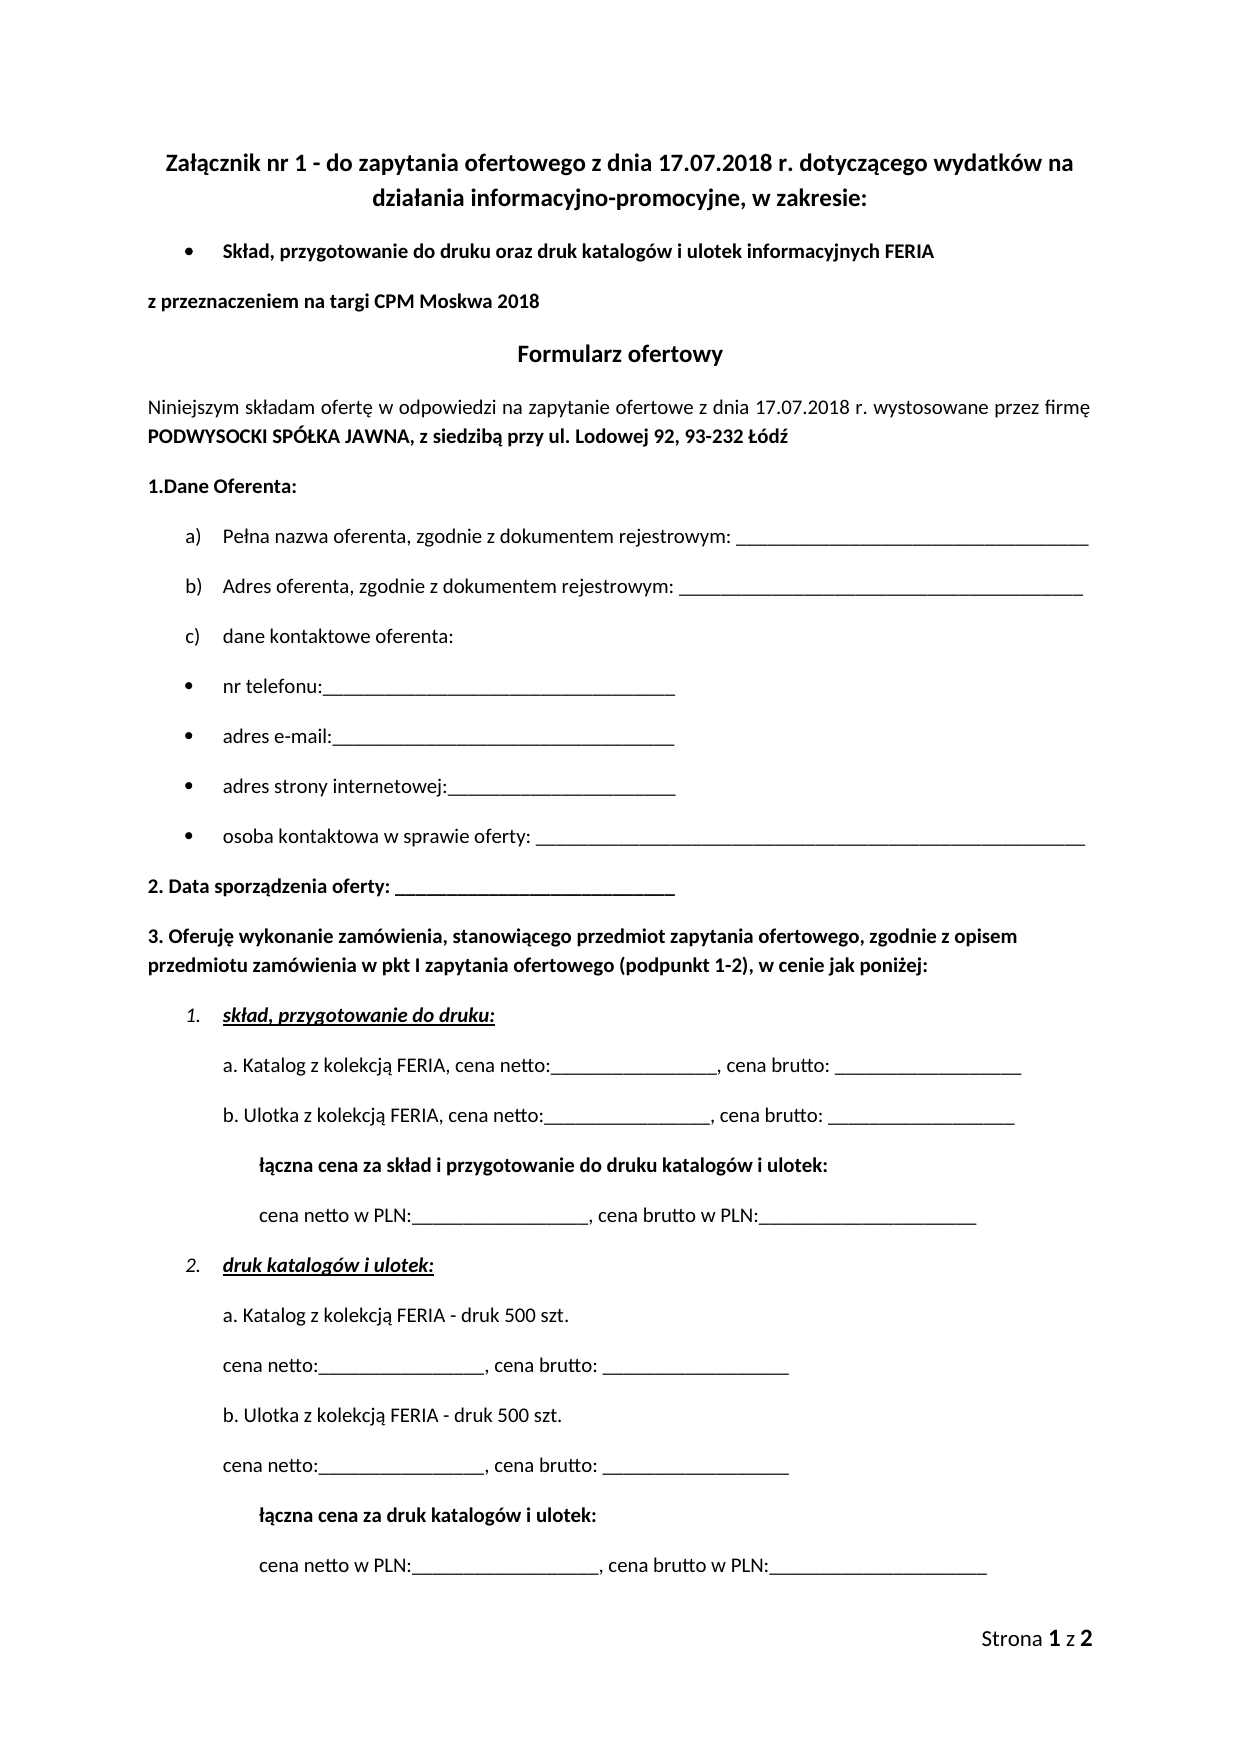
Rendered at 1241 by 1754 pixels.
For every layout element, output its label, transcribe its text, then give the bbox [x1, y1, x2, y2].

list b. Ulotka z kolekcją FERIA, cena netto:________________, cena brutto: __________________ [223, 1103, 1093, 1128]
text 1.Dane Oferenta: [148, 473, 1093, 499]
list cena netto:________________, cena brutto: __________________ [223, 1353, 1093, 1378]
list a. Katalog z kolekcją FERIA - druk 500 szt. [223, 1303, 1093, 1328]
list a. Katalog z kolekcją FERIA, cena netto:________________, cena brutto: __________________ [223, 1053, 1093, 1078]
list łączna cena za druk katalogów i ulotek: [259, 1503, 1093, 1528]
text Formularz ofertowy [148, 338, 1093, 369]
list adres e-mail:_________________________________ [185, 723, 1093, 749]
list cena netto:________________, cena brutto: __________________ [223, 1453, 1093, 1478]
list Pełna nazwa oferenta, zgodnie z dokumentem rejestrowym: __________________________________ [185, 523, 1093, 549]
text Niniejszym składam ofertę w odpowiedzi na zapytanie ofertowe z dnia 17.07.2018 r. wystosowane przez firmę PODWYSOCKI SPÓŁKA JAWNA, z siedzibą przy ul. Lodowej 92, 93-232 Łódź [148, 394, 1093, 449]
list osoba kontaktowa w sprawie oferty: _____________________________________________________ [185, 823, 1093, 849]
list adres strony internetowej:______________________ [185, 773, 1093, 799]
list skład, przygotowanie do druku: [185, 1003, 1093, 1028]
list dane kontaktowe oferenta: [185, 623, 1093, 649]
list druk katalogów i ulotek: [185, 1253, 1093, 1278]
text Załącznik nr 1 - do zapytania ofertowego z dnia 17.07.2018 r. dotyczącego wydatków na działania informacyjno-promocyjne, w zakresie: [148, 148, 1093, 213]
list b. Ulotka z kolekcją FERIA - druk 500 szt. [223, 1403, 1093, 1428]
list Adres oferenta, zgodnie z dokumentem rejestrowym: _______________________________________ [185, 573, 1093, 599]
list cena netto w PLN:__________________, cena brutto w PLN:_____________________ [259, 1553, 1093, 1578]
list Skład, przygotowanie do druku oraz druk katalogów i ulotek informacyjnych FERIA [185, 238, 1093, 264]
text 2. Data sporządzenia oferty: ___________________________ [148, 873, 1093, 899]
list nr telefonu:__________________________________ [185, 673, 1093, 699]
text 3. Oferuję wykonanie zamówienia, stanowiącego przedmiot zapytania ofertowego, zgodnie z opisem przedmiotu zamówienia w pkt I zapytania ofertowego (podpunkt 1-2), w cenie jak poniżej: [148, 923, 1093, 978]
text z przeznaczeniem na targi CPM Moskwa 2018 [148, 288, 1093, 314]
list łączna cena za skład i przygotowanie do druku katalogów i ulotek: [259, 1153, 1093, 1178]
list cena netto w PLN:_________________, cena brutto w PLN:_____________________ [259, 1203, 1093, 1228]
